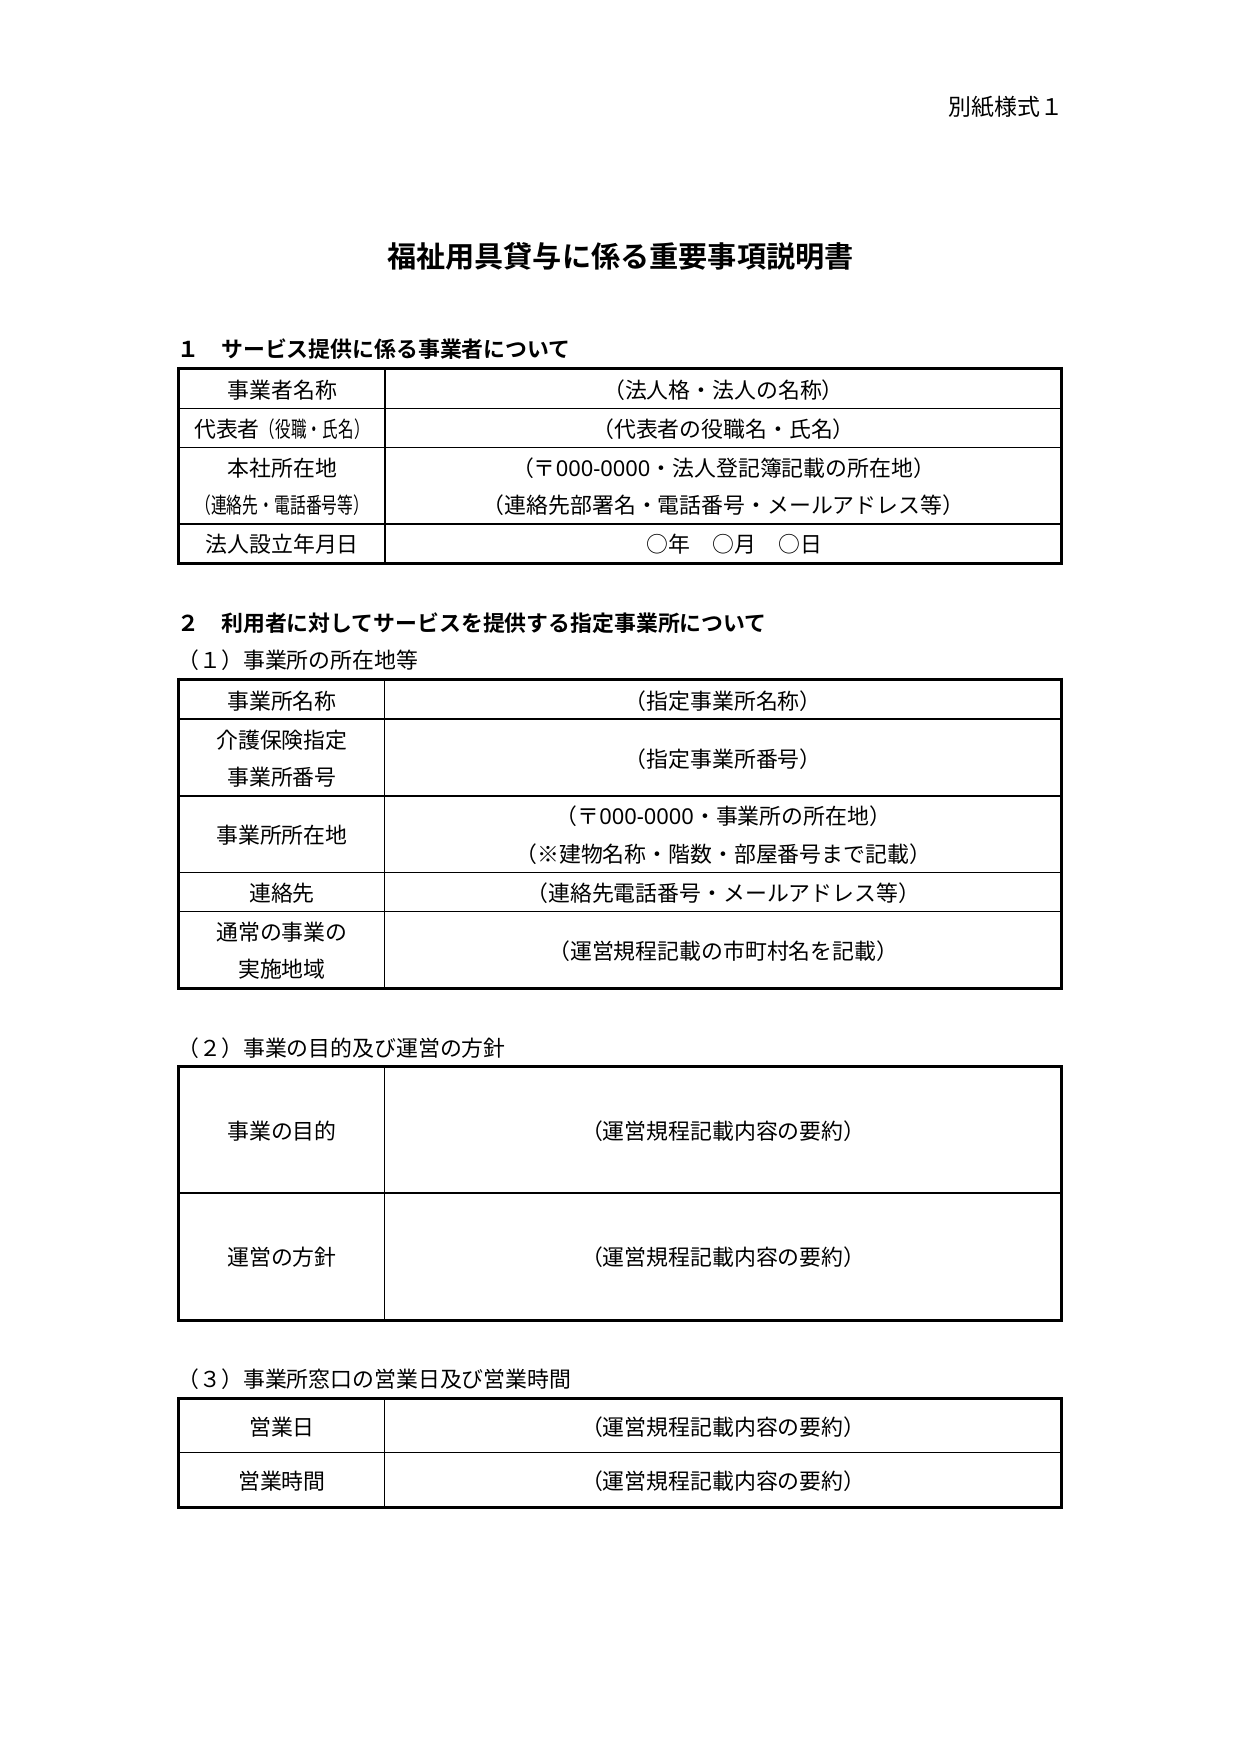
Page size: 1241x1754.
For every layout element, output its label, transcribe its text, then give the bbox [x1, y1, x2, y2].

table_cell （運営規程記載内容の要約） [385, 1194, 1060, 1319]
table_header （運営規程記載内容の要約） [385, 1068, 1060, 1192]
table_cell （〒000-0000・法人登記簿記載の所在地） （連絡先部署名・電話番号・メールアドレス等） [386, 448, 1060, 523]
table_cell 法人設立年月日 [180, 525, 384, 562]
table_cell 介護保険指定 事業所番号 [180, 720, 384, 795]
table_header 事業者名称 [180, 370, 384, 407]
table_header 営業日 [180, 1400, 384, 1452]
table_cell 本社所在地 （連絡先・電話番号等） [180, 448, 384, 523]
table_header 事業所名称 [180, 681, 384, 718]
table_cell 代表者（役職・氏名） [180, 409, 384, 446]
text （１）事業所の所在地等 [177, 640, 1063, 678]
table_cell （指定事業所番号） [385, 720, 1060, 795]
table_header 事業の目的 [180, 1068, 384, 1192]
table_cell （代表者の役職名・氏名） [386, 409, 1060, 446]
table_cell 連絡先 [180, 873, 384, 911]
table_cell （連絡先電話番号・メールアドレス等） [385, 873, 1060, 911]
text （２）事業の目的及び運営の方針 [177, 1028, 1063, 1065]
table_cell （運営規程記載内容の要約） [385, 1453, 1060, 1506]
table_cell 運営の方針 [180, 1194, 384, 1319]
table_cell 通常の事業の 実施地域 [180, 912, 384, 987]
table_cell 営業時間 [180, 1453, 384, 1506]
text 福祉用具貸与に係る重要事項説明書 [177, 217, 1063, 292]
table_header （法人格・法人の名称） [386, 370, 1060, 407]
table_header （指定事業所名称） [385, 681, 1060, 718]
text １ サービス提供に係る事業者について [177, 329, 1063, 367]
text ２ 利用者に対してサービスを提供する指定事業所について [177, 603, 1063, 640]
table_header （運営規程記載内容の要約） [385, 1400, 1060, 1452]
table_cell ○年 ○月 ○日 [386, 525, 1060, 562]
text （３）事業所窓口の営業日及び営業時間 [177, 1359, 1063, 1397]
table_cell （運営規程記載の市町村名を記載） [385, 912, 1060, 987]
table_cell 事業所所在地 [180, 797, 384, 871]
table_cell （〒000-0000・事業所の所在地） （※建物名称・階数・部屋番号まで記載） [385, 797, 1060, 871]
